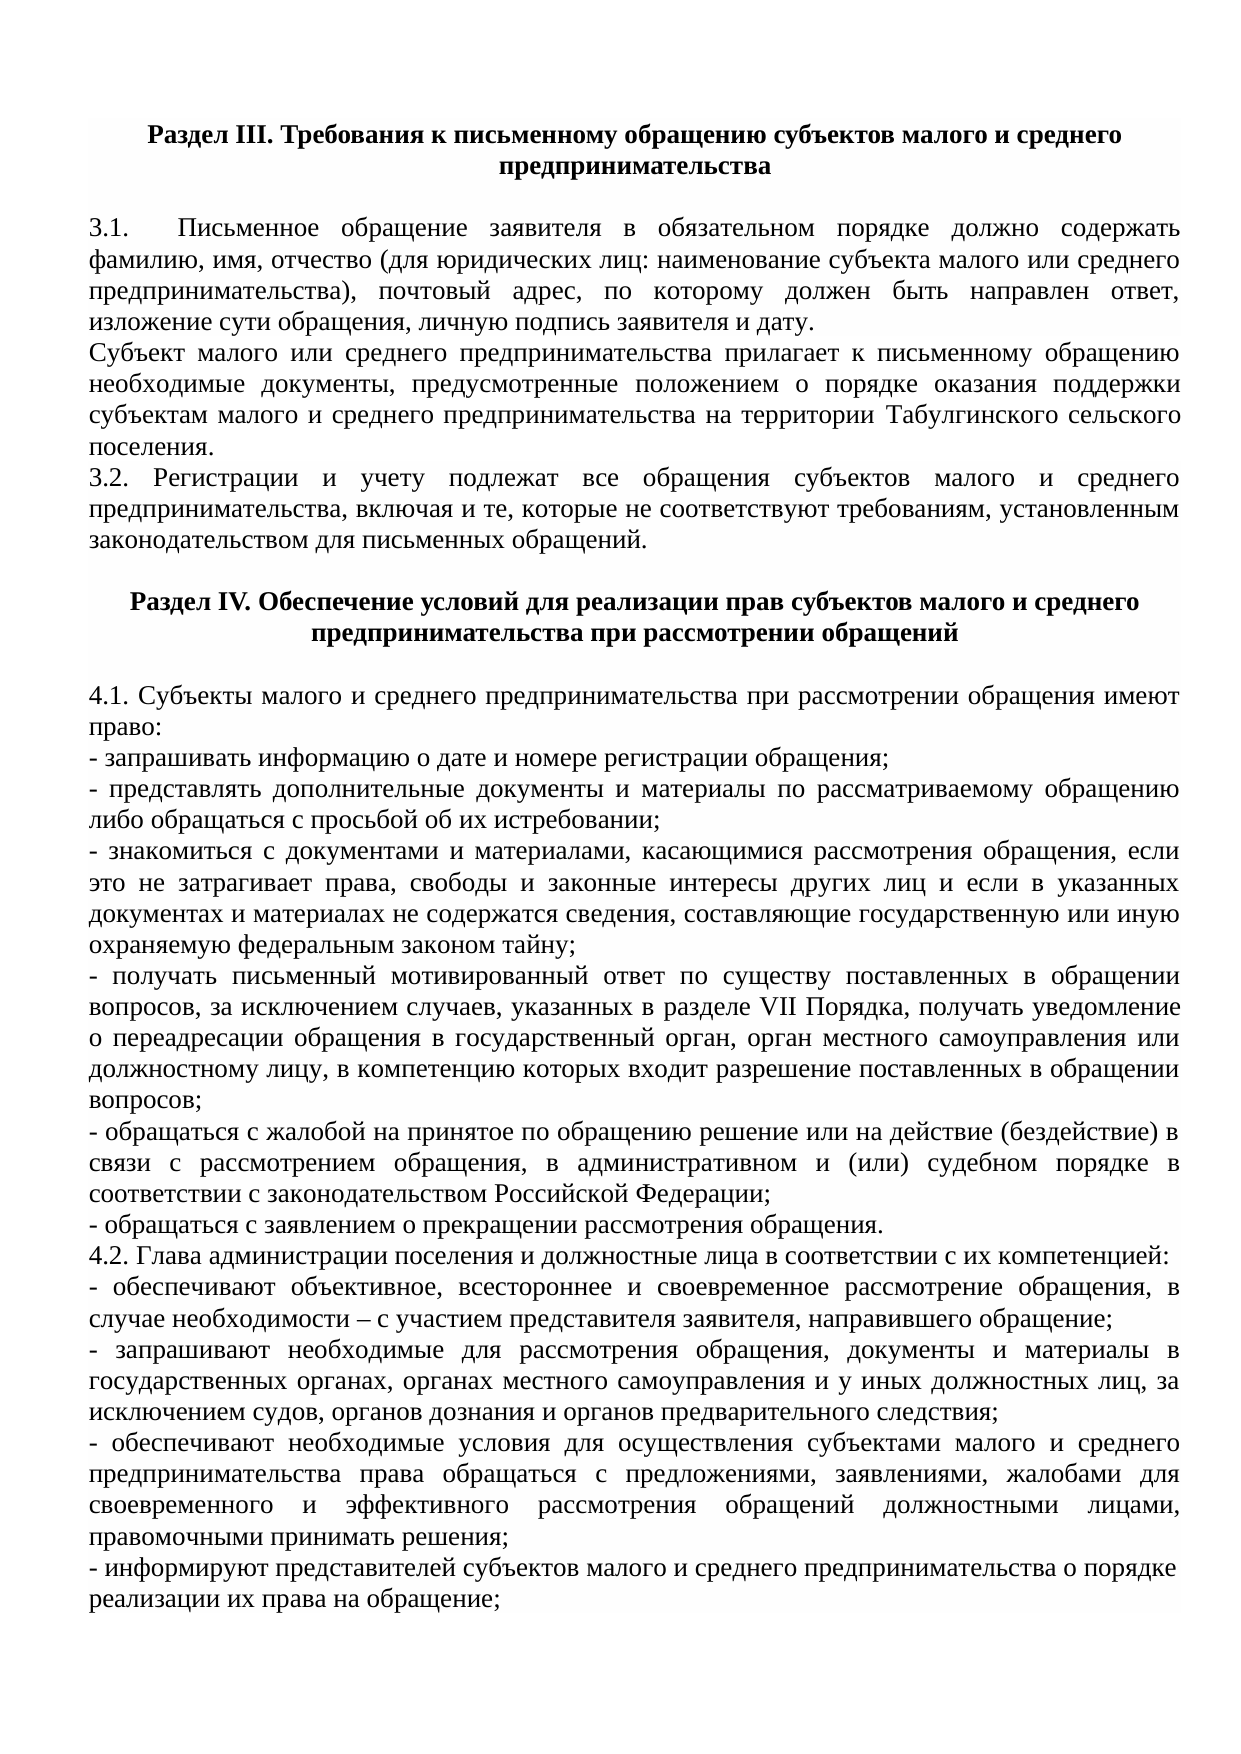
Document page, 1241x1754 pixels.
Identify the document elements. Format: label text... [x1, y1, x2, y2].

text - обеспечивают объективное, всестороннее и своевременное рассмотрение обращения, в случае необходимости – с участием представителя заявителя, направившего обращение; [88, 1271, 1181, 1333]
text 4.1. Субъекты малого и среднего предпринимательства при рассмотрении обращения имеют право: [88, 679, 1181, 741]
text - знакомиться с документами и материалами, касающимися рассмотрения обращения, если это не затрагивает права, свободы и законные интересы других лиц и если в указанных документах и материалах не содержатся сведения, составляющие государственную или иную охраняемую федеральным законом тайну; [88, 834, 1181, 959]
text - обеспечивают необходимые условия для осуществления субъектами малого и среднего предпринимательства права обращаться с предложениями, заявлениями, жалобами для своевременного и эффективного рассмотрения обращений должностными лицами, правомочными принимать решения; [88, 1426, 1181, 1551]
text Субъект малого или среднего предпринимательства прилагает к письменному обращению необходимые документы, предусмотренные положением о порядке оказания поддержки субъектам малого и среднего предпринимательства на территории Табулгинского сельского поселения. [88, 336, 1181, 461]
text 4.2. Глава администрации поселения и должностные лица в соответствии с их компетенцией: [88, 1239, 1181, 1271]
text Раздел IV. Обеспечение условий для реализации прав субъектов малого и среднего предпринимательства при рассмотрении обращений [88, 585, 1181, 648]
text 3.2. Регистрации и учету подлежат все обращения субъектов малого и среднего предпринимательства, включая и те, которые не соответствуют требованиям, установленным законодательством для письменных обращений. [88, 461, 1181, 554]
text Раздел III. Требования к письменному обращению субъектов малого и среднего предпринимательства [88, 118, 1181, 180]
text - обращаться с жалобой на принятое по обращению решение или на действие (бездействие) в связи с рассмотрением обращения, в административном и (или) судебном порядке в соответствии с законодательством Российской Федерации; [88, 1115, 1181, 1208]
text - обращаться с заявлением о прекращении рассмотрения обращения. [88, 1208, 1181, 1239]
text - запрашивают необходимые для рассмотрения обращения, документы и материалы в государственных органах, органах местного самоуправления и у иных должностных лиц, за исключением судов, органов дознания и органов предварительного следствия; [88, 1333, 1181, 1426]
text - информируют представителей субъектов малого и среднего предпринимательства о порядке реализации их права на обращение; [88, 1551, 1181, 1613]
text - представлять дополнительные документы и материалы по рассматриваемому обращению либо обращаться с просьбой об их истребовании; [88, 772, 1181, 834]
text - получать письменный мотивированный ответ по существу поставленных в обращении вопросов, за исключением случаев, указанных в разделе VII Порядка, получать уведомление о переадресации обращения в государственный орган, орган местного самоуправления или должностному лицу, в компетенцию которых входит разрешение поставленных в обращении вопросов; [88, 959, 1181, 1115]
text - запрашивать информацию о дате и номере регистрации обращения; [88, 741, 1181, 772]
list Письменное обращение заявителя в обязательном порядке должно содержать фамилию, имя, отчество (для юридических лиц: наименование субъекта малого или среднего предпринимательства), почтовый адрес, по которому должен быть направлен ответ, изложение сути обращения, личную подпись заявителя и дату. [88, 212, 1181, 336]
